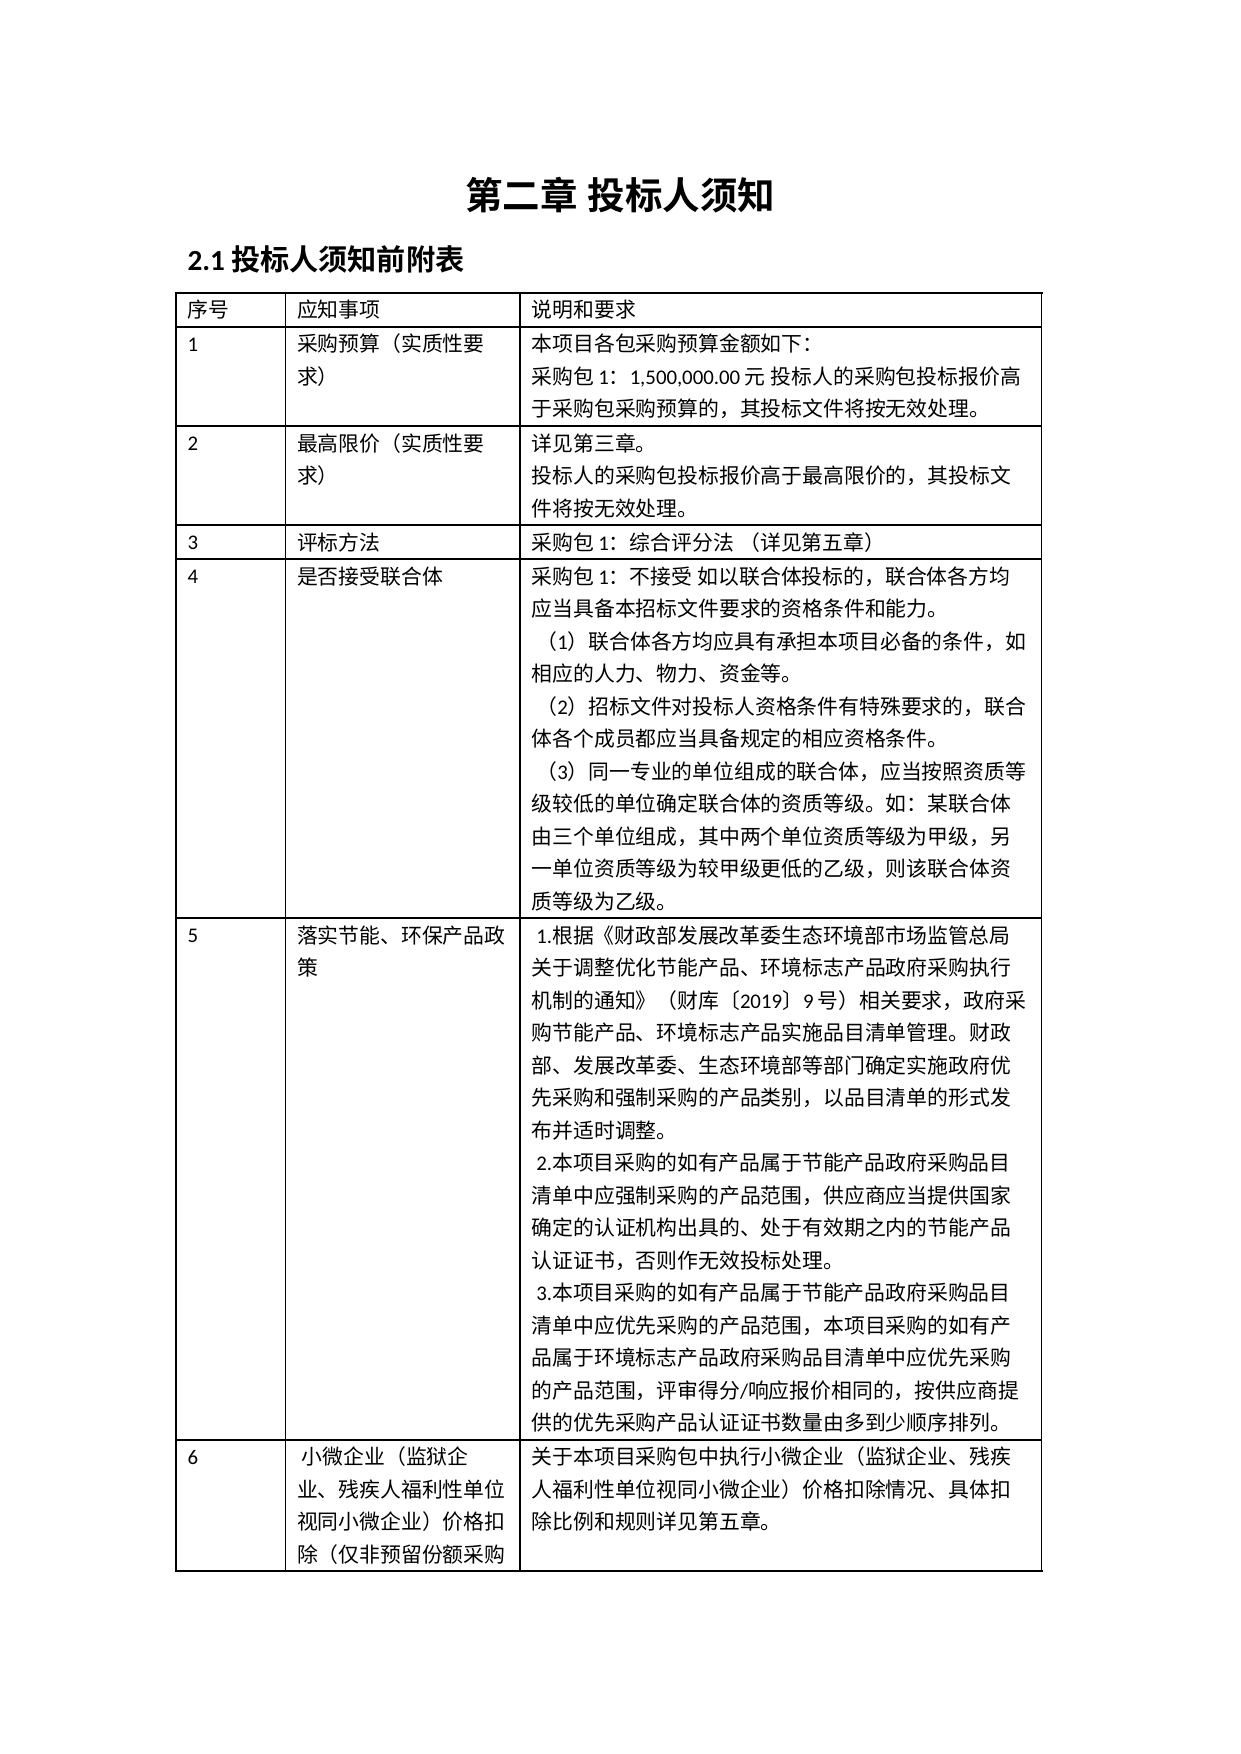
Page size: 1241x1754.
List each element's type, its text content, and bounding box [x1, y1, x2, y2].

text 2.1投标人须知前附表 [187, 227, 1053, 292]
table_cell 1.根据《财政部发展改革委生态环境部市场监管总局关于调整优化节能产品、环境标志产品政府采购执行机制的通知》（财库〔2019〕9号）相关要求，政府采购节能产品、环境标志产品实施品目清单管理。财政部、发展改革委、生态环境部等部门确定实施政府优先采购和强制采购的产品类别，以品目清单的形式发布并适时调整。 2.本项目采购的如有产品属于节能产品政府采购品目清单中应强制采购的产品范围，供应商应当提供国家确定的认证机构出具的、处于有效期之内的节能产品认证证书，否则作无效投标处理。 3.本项目采购的如有产品属于节能产品政府采购品目清单中应优先采购的产品范围，本项目采购的如有产品属于环境标志产品政府采购品目清单中应优先采购的产品范围，评审得分/响应报价相同的，按供应商提供的优先采购产品认证证书数量由多到少顺序排列。 [521, 919, 1041, 1439]
table_cell 采购包1：不接受 如以联合体投标的，联合体各方均应当具备本招标文件要求的资格条件和能力。 （1）联合体各方均应具有承担本项目必备的条件，如相应的人力、物力、资金等。 （2）招标文件对投标人资格条件有特殊要求的，联合体各个成员都应当具备规定的相应资格条件。 （3）同一专业的单位组成的联合体，应当按照资质等级较低的单位确定联合体的资质等级。如：某联合体由三个单位组成，其中两个单位资质等级为甲级，另一单位资质等级为较甲级更低的乙级，则该联合体资质等级为乙级。 [521, 560, 1041, 917]
table_cell 落实节能、环保产品政策 [286, 919, 519, 1439]
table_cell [286, 1441, 519, 1570]
table_cell 详见第三章。 投标人的采购包投标报价高于最高限价的，其投标文件将按无效处理。 [521, 427, 1041, 524]
table_cell 4 [177, 560, 285, 917]
table_cell 1 [177, 328, 285, 425]
table_cell 采购预算（实质性要求） [286, 328, 519, 425]
table_cell 本项目各包采购预算金额如下： 采购包1：1,500,000.00元 投标人的采购包投标报价高于采购包采购预算的，其投标文件将按无效处理。 [521, 328, 1041, 425]
table_cell 3 [177, 526, 285, 558]
table_cell 评标方法 [286, 526, 519, 558]
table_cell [521, 1441, 1041, 1570]
table_header 序号 [177, 294, 285, 326]
table_cell 最高限价（实质性要求） [286, 427, 519, 524]
table_cell 5 [177, 919, 285, 1439]
table_header 说明和要求 [521, 294, 1041, 326]
table_cell 采购包1：综合评分法 （详见第五章） [521, 526, 1041, 558]
text 第二章 投标人须知 [187, 162, 1053, 227]
table_cell 6 [177, 1441, 285, 1570]
table_header 应知事项 [286, 294, 519, 326]
table_cell 2 [177, 427, 285, 524]
table_cell 是否接受联合体 [286, 560, 519, 917]
